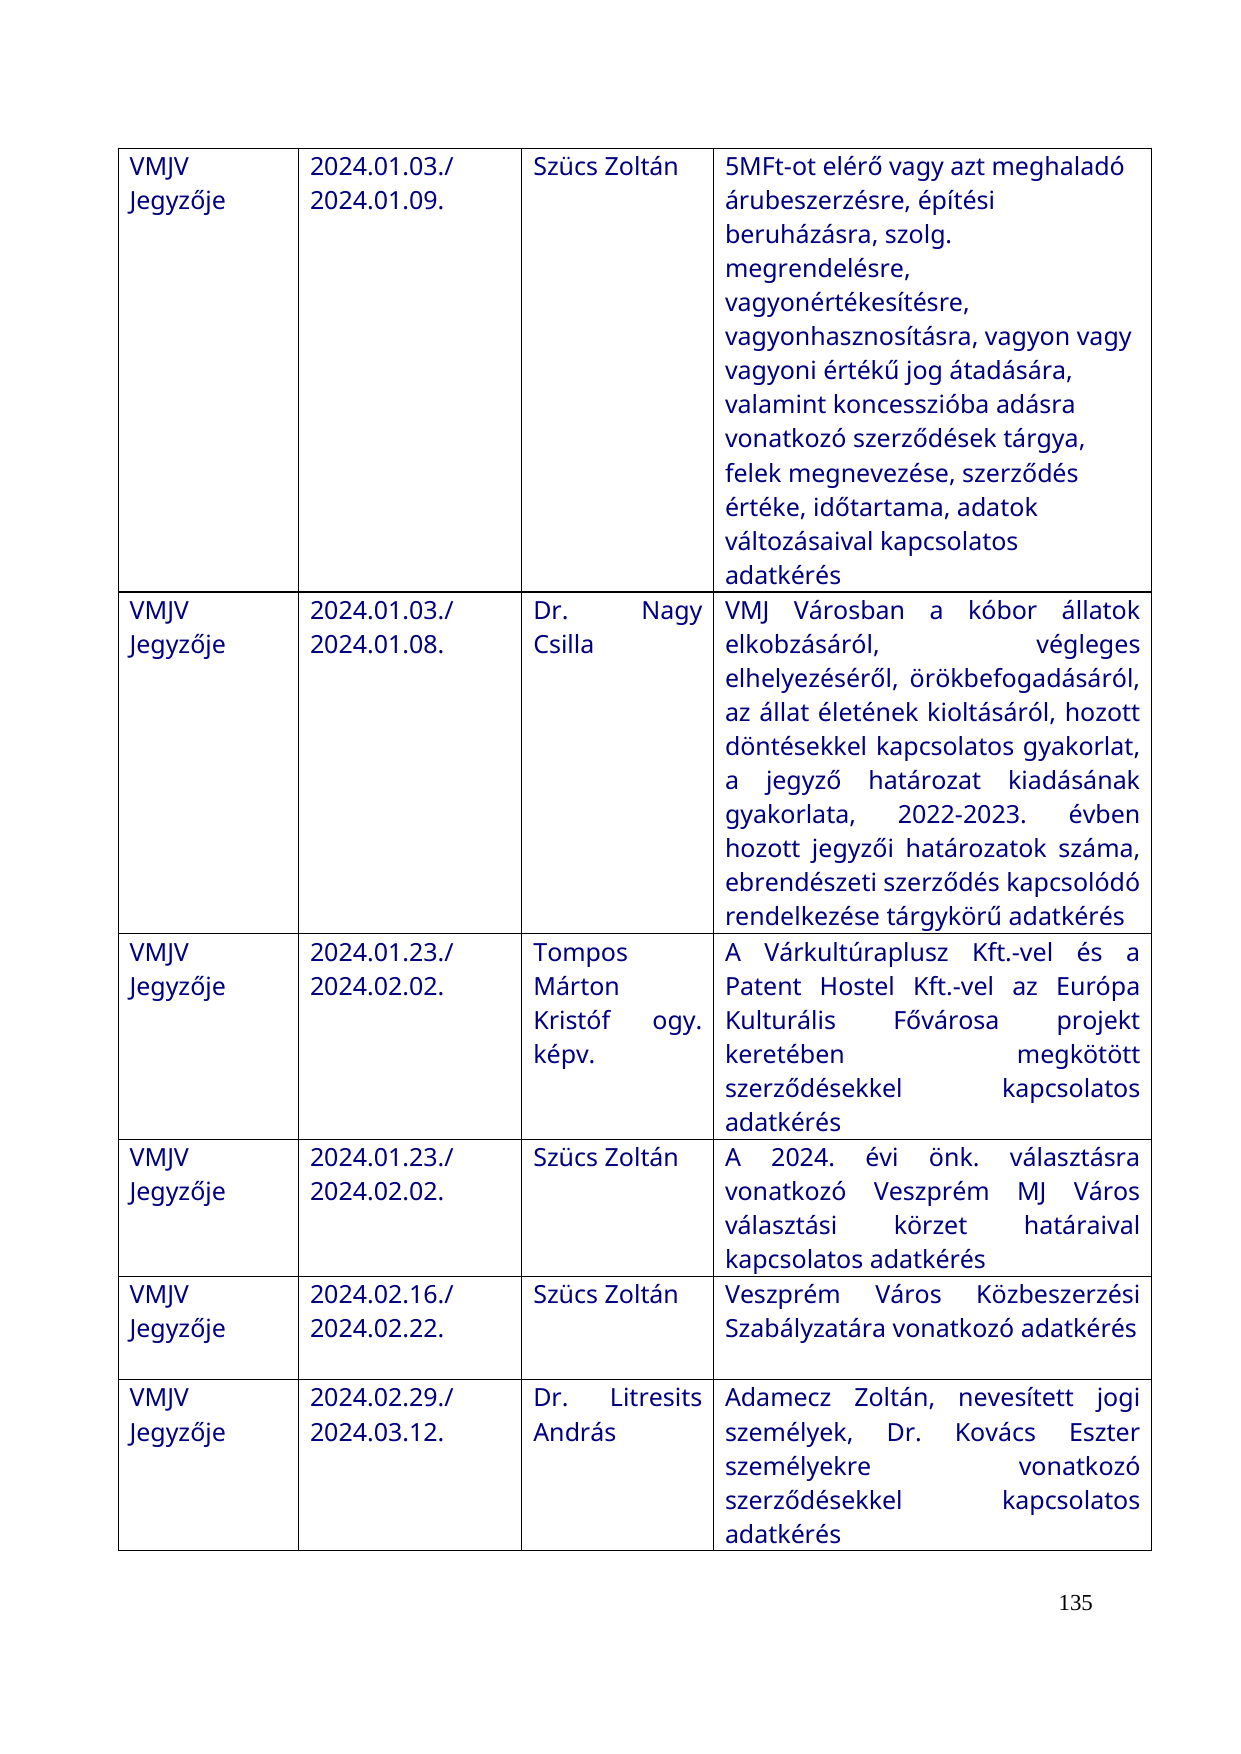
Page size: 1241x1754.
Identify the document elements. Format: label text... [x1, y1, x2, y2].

table_cell A 2024. évi önk. választásra vonatkozó Veszprém MJ Város választási körzet határaival kapcsolatos adatkérés [714, 1140, 1151, 1276]
table_cell Szücs Zoltán [522, 1140, 713, 1276]
table_cell 2024.02.16./ 2024.02.22. [299, 1277, 521, 1379]
table_cell Szücs Zoltán [522, 149, 713, 591]
table_cell VMJ Városban a kóbor állatok elkobzásáról, végleges elhelyezéséről, örökbefogadásáról, az állat életének kioltásáról, hozott döntésekkel kapcsolatos gyakorlat, a jegyző határozat kiadásának gyakorlata, 2022-2023. évben hozott jegyzői határozatok száma, ebrendészeti szerződés kapcsolódó rendelkezése tárgykörű adatkérés [714, 593, 1151, 933]
table_cell Veszprém Város Közbeszerzési Szabályzatára vonatkozó adatkérés [714, 1277, 1151, 1379]
table_cell VMJV Jegyzője [119, 1140, 298, 1276]
table_cell Szücs Zoltán [522, 1277, 713, 1379]
table_cell Dr. Nagy Csilla [522, 593, 713, 933]
table_cell 2024.01.23./ 2024.02.02. [299, 934, 521, 1138]
table_cell A Várkultúraplusz Kft.-vel és a Patent Hostel Kft.-vel az Európa Kulturális Fővárosa projekt keretében megkötött szerződésekkel kapcsolatos adatkérés [714, 934, 1151, 1138]
table_cell VMJV Jegyzője [119, 934, 298, 1138]
table_cell Adamecz Zoltán, nevesített jogi személyek, Dr. Kovács Eszter személyekre vonatkozó szerződésekkel kapcsolatos adatkérés [714, 1380, 1151, 1550]
table_cell 2024.01.03./ 2024.01.09. [299, 149, 521, 591]
table_cell 2024.01.23./ 2024.02.02. [299, 1140, 521, 1276]
table_cell VMJV Jegyzője [119, 593, 298, 933]
table_cell 2024.01.03./ 2024.01.08. [299, 593, 521, 933]
table_cell 2024.02.29./ 2024.03.12. [299, 1380, 521, 1550]
table_cell VMJV Jegyzője [119, 1380, 298, 1550]
table_cell 5MFt-ot elérő vagy azt meghaladó árubeszerzésre, építési beruházásra, szolg. megrendelésre, vagyonértékesítésre, vagyonhasznosításra, vagyon vagy vagyoni értékű jog átadására, valamint koncesszióba adásra vonatkozó szerződések tárgya, felek megnevezése, szerződés értéke, időtartama, adatok változásaival kapcsolatos adatkérés [714, 149, 1151, 591]
table_cell VMJV Jegyzője [119, 1277, 298, 1379]
table_cell VMJV Jegyzője [119, 149, 298, 591]
table_cell Tompos Márton Kristóf ogy. képv. [522, 934, 713, 1138]
table_cell Dr. Litresits András [522, 1380, 713, 1550]
